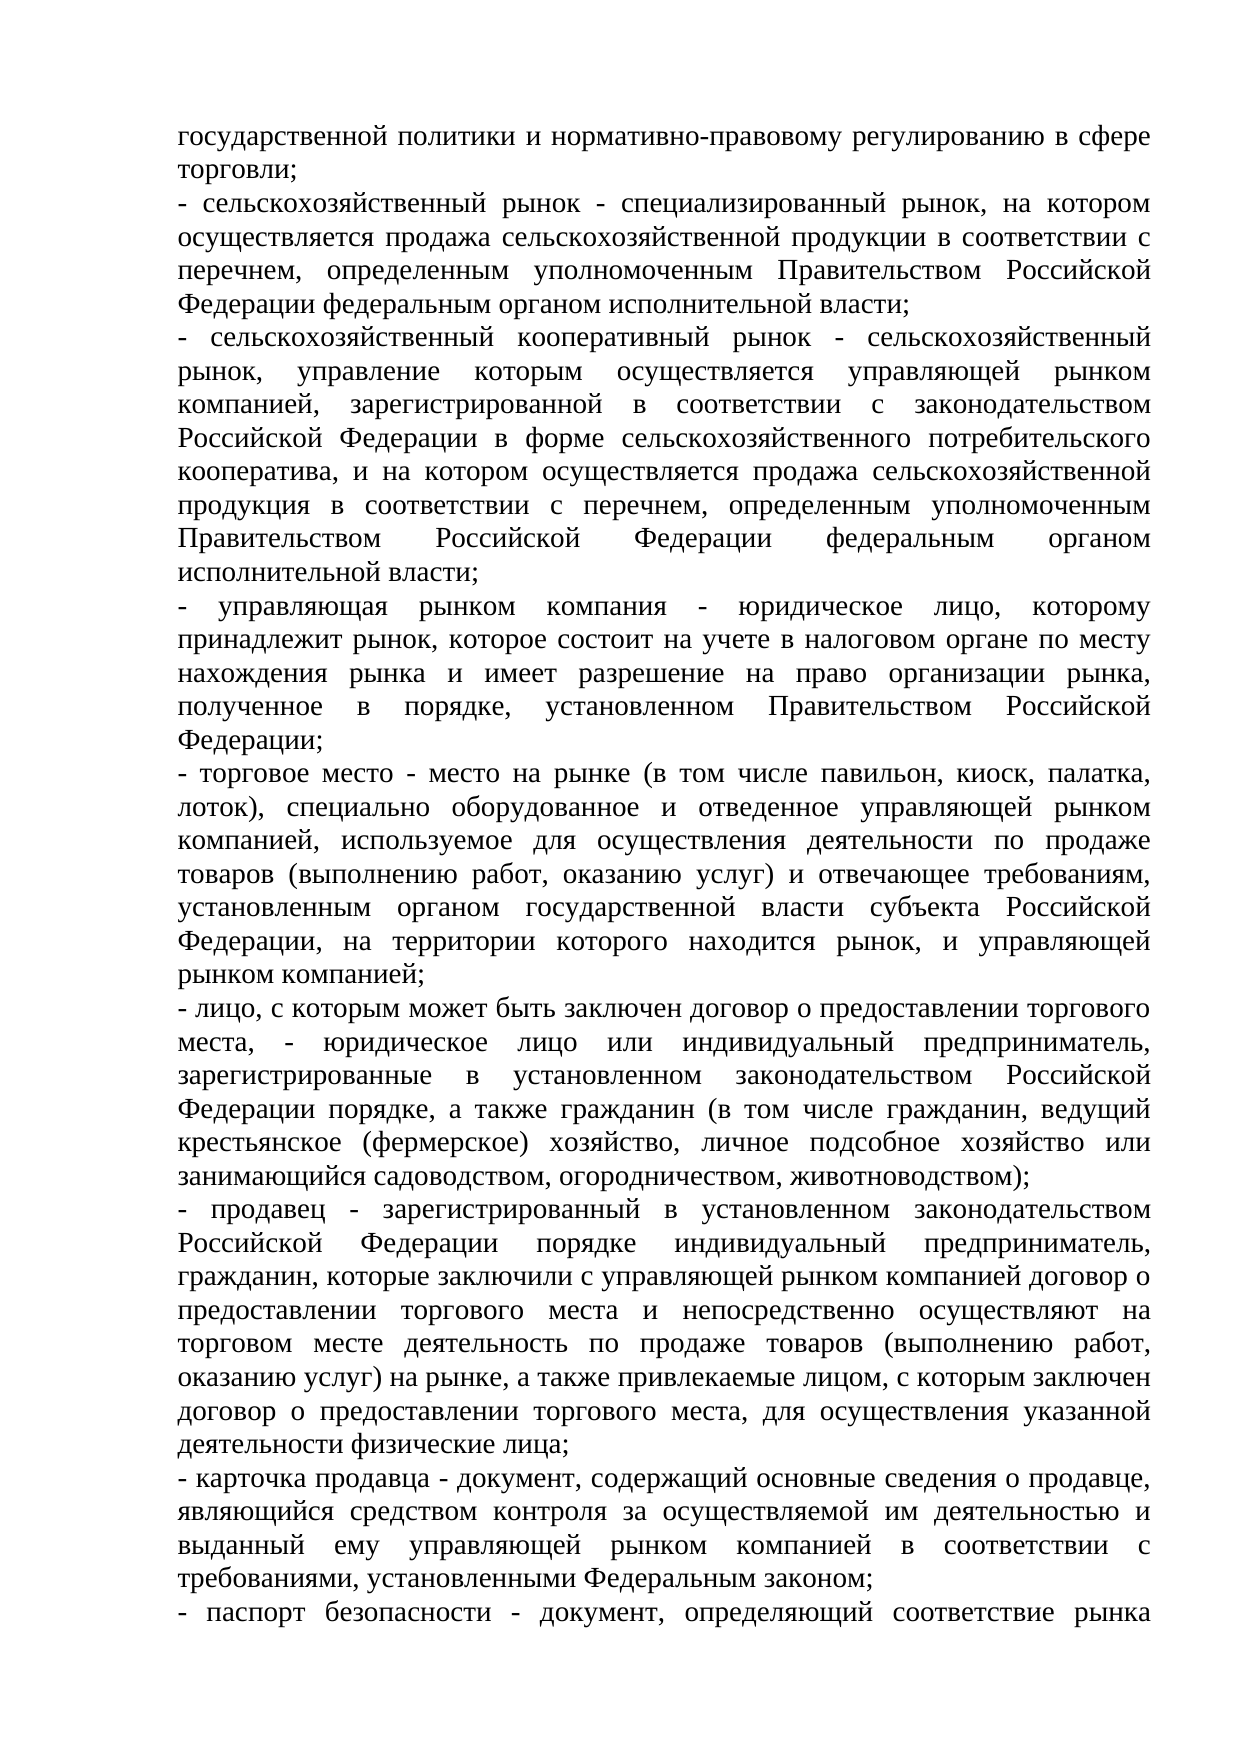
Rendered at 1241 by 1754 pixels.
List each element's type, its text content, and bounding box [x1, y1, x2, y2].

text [177, 118, 1152, 185]
text - карточка продавца - документ, содержащий основные сведения о продавце, являющийся средством контроля за осуществляемой им деятельностью и выданный ему управляющей рынком компанией в соответствии с требованиями, установленными Федеральным законом; [177, 1460, 1152, 1594]
text - торговое место - место на рынке (в том числе павильон, киоск, палатка, лоток), специально оборудованное и отведенное управляющей рынком компанией, используемое для осуществления деятельности по продаже товаров (выполнению работ, оказанию услуг) и отвечающее требованиям, установленным органом государственной власти субъекта Российской Федерации, на территории которого находится рынок, и управляющей рынком компанией; [177, 755, 1152, 990]
text - продавец - зарегистрированный в установленном законодательством Российской Федерации порядке индивидуальный предприниматель, гражданин, которые заключили с управляющей рынком компанией договор о предоставлении торгового места и непосредственно осуществляют на торговом месте деятельность по продаже товаров (выполнению работ, оказанию услуг) на рынке, а также привлекаемые лицом, с которым заключен договор о предоставлении торгового места, для осуществления указанной деятельности физические лица; [177, 1191, 1152, 1460]
text - сельскохозяйственный рынок - специализированный рынок, на котором осуществляется продажа сельскохозяйственной продукции в соответствии с перечнем, определенным уполномоченным Правительством Российской Федерации федеральным органом исполнительной власти; [177, 185, 1152, 319]
text - лицо, с которым может быть заключен договор о предоставлении торгового места, - юридическое лицо или индивидуальный предприниматель, зарегистрированные в установленном законодательством Российской Федерации порядке, а также гражданин (в том числе гражданин, ведущий крестьянское (фермерское) хозяйство, личное подсобное хозяйство или занимающийся садоводством, огородничеством, животноводством); [177, 990, 1152, 1191]
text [177, 1594, 1152, 1627]
text - управляющая рынком компания - юридическое лицо, которому принадлежит рынок, которое состоит на учете в налоговом органе по месту нахождения рынка и имеет разрешение на право организации рынка, полученное в порядке, установленном Правительством Российской Федерации; [177, 588, 1152, 755]
text - сельскохозяйственный кооперативный рынок - сельскохозяйственный рынок, управление которым осуществляется управляющей рынком компанией, зарегистрированной в соответствии с законодательством Российской Федерации в форме сельскохозяйственного потребительского кооператива, и на котором осуществляется продажа сельскохозяйственной продукция в соответствии с перечнем, определенным уполномоченным Правительством Российской Федерации федеральным органом исполнительной власти; [177, 319, 1152, 588]
